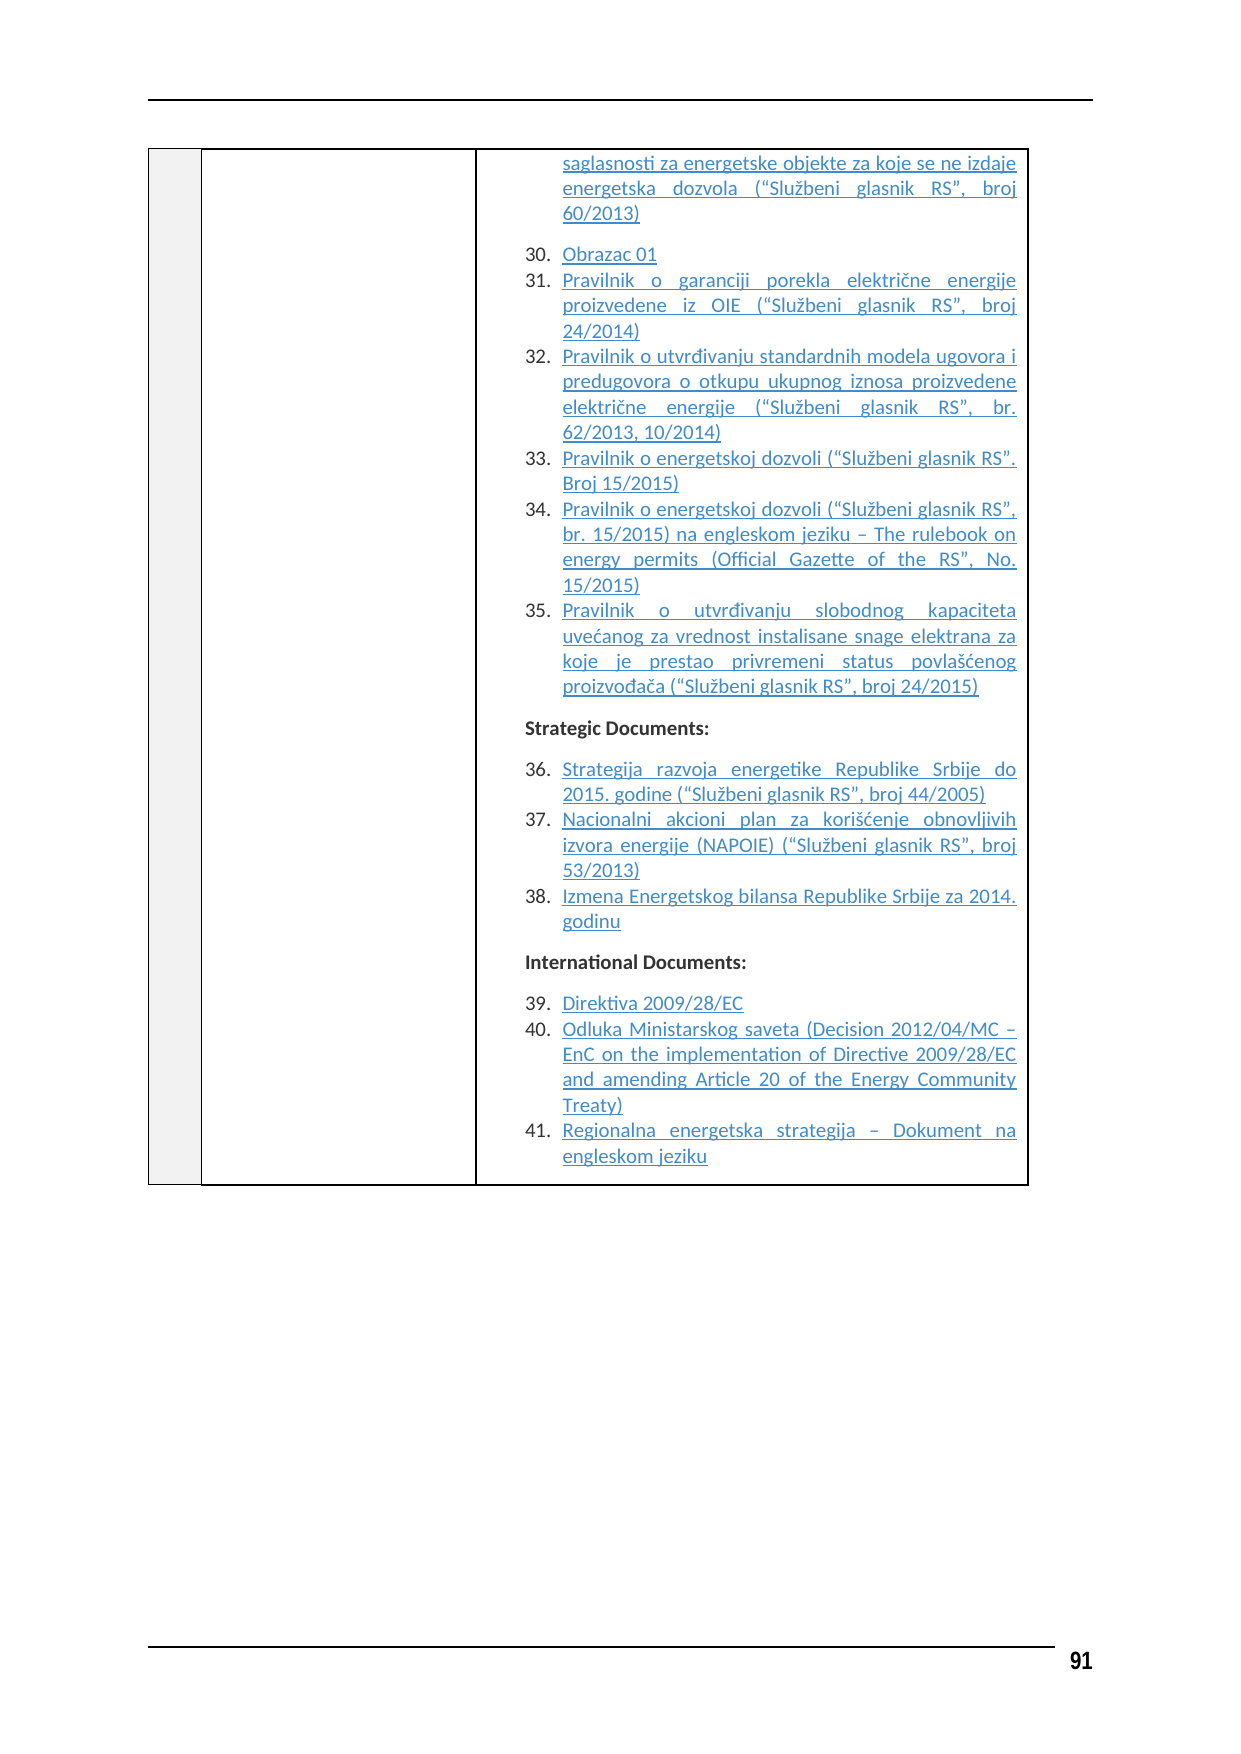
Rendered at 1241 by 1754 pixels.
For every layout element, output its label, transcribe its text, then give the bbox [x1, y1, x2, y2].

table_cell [202, 150, 475, 1184]
table_cell 11 [149, 149, 201, 1184]
